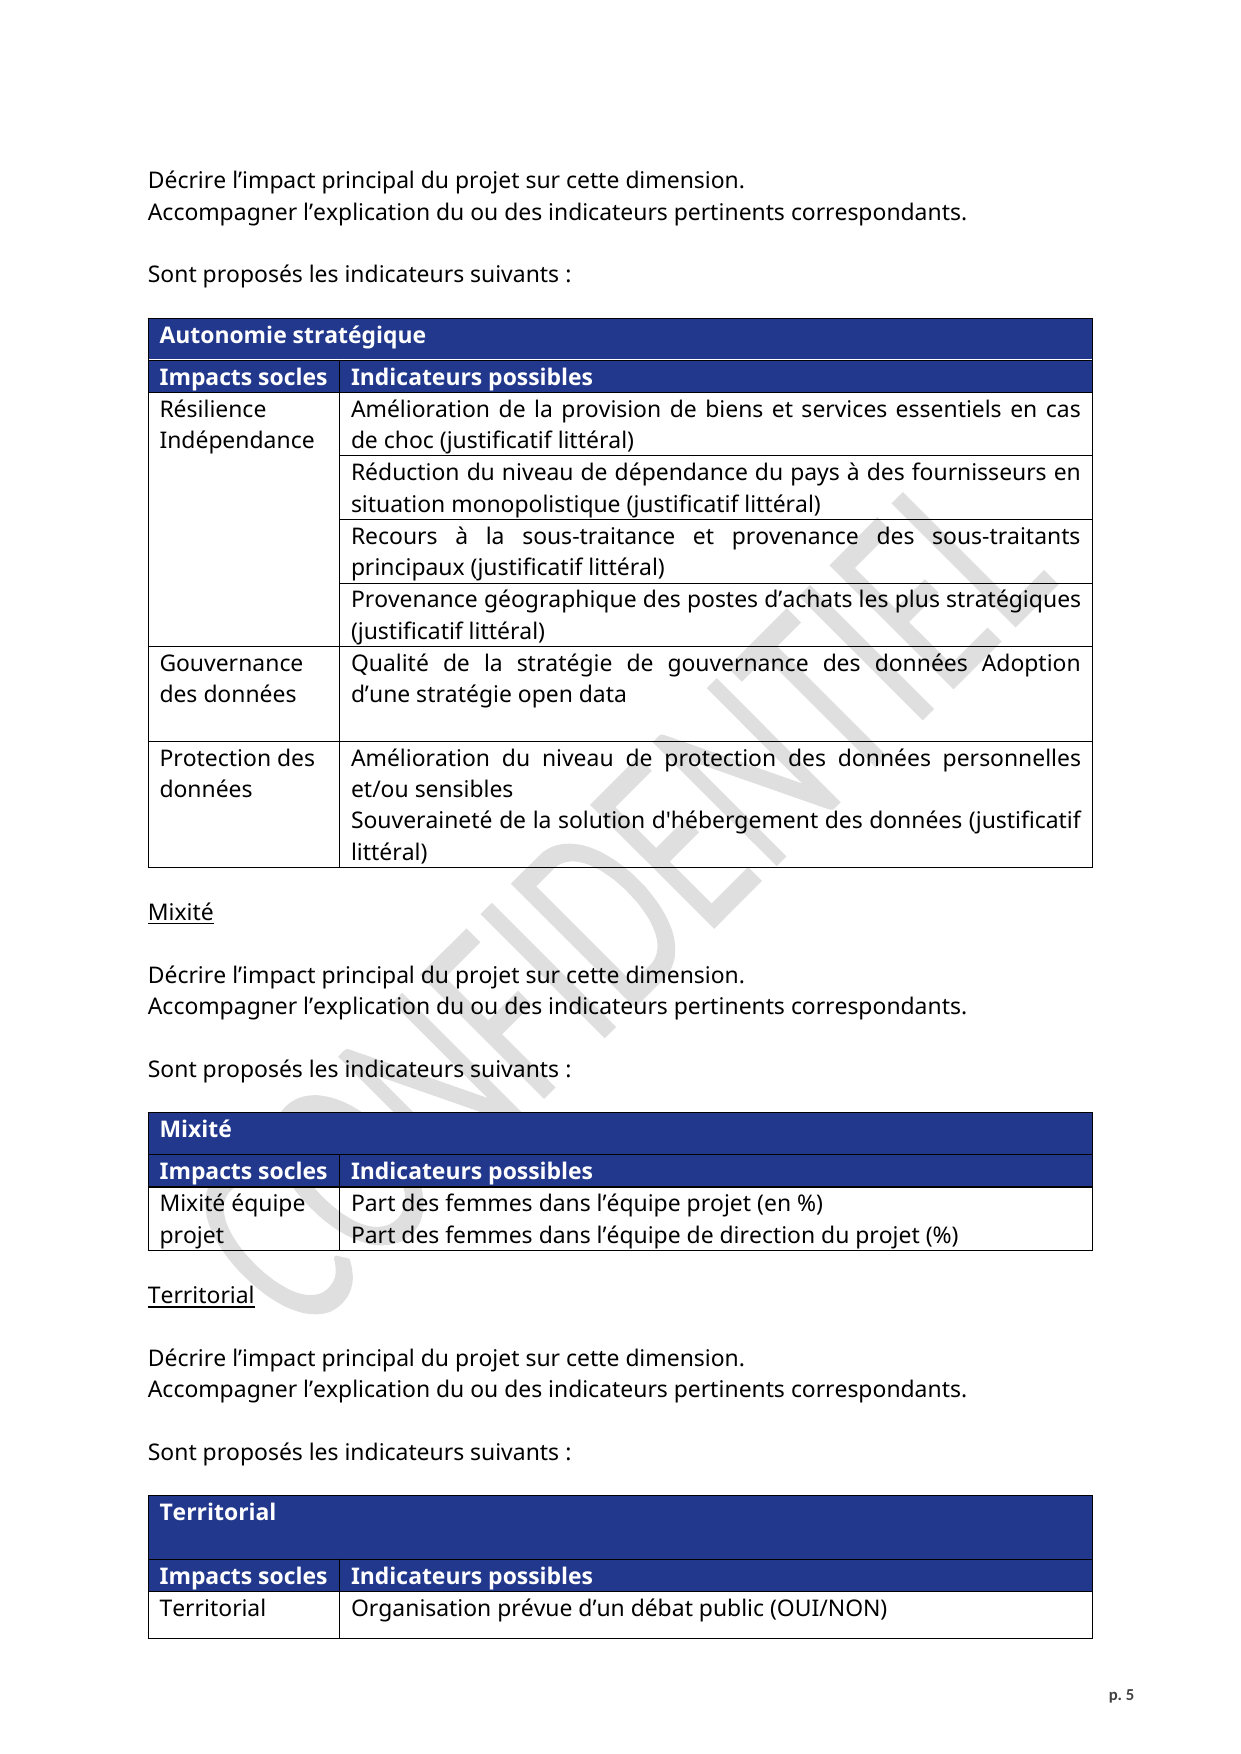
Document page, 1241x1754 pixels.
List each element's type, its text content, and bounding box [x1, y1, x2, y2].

text Accompagner l’explication du ou des indicateurs pertinents correspondants. [148, 195, 1093, 227]
table_cell Impacts socles [149, 1560, 339, 1591]
table_cell Protection des données [149, 742, 339, 867]
text Sont proposés les indicateurs suivants : [148, 1436, 1093, 1467]
table_header Territorial [149, 1496, 1092, 1559]
table_cell Organisation prévue d’un débat public (OUI/NON) [340, 1592, 1092, 1638]
table_cell Provenance géographique des postes d’achats les plus stratégiques (justificatif littéral) [340, 584, 1092, 646]
text Décrire l’impact principal du projet sur cette dimension. [148, 1342, 1093, 1373]
table_header Autonomie stratégique [149, 319, 1092, 359]
table_cell Mixité équipe projet [149, 1188, 339, 1250]
text Territorial [148, 1279, 1093, 1311]
table_cell Indicateurs possibles [340, 1155, 1092, 1186]
table_cell Amélioration du niveau de protection des données personnelles et/ou sensibles Souveraineté de la solution d'hébergement des données (justificatif littéral) [340, 742, 1092, 867]
table_cell Réduction du niveau de dépendance du pays à des fournisseurs en situation monopolistique (justificatif littéral) [340, 456, 1092, 519]
text Sont proposés les indicateurs suivants : [148, 1052, 1093, 1084]
table_header Mixité [149, 1113, 1092, 1154]
text Mixité [148, 896, 1093, 927]
table_cell Qualité de la stratégie de gouvernance des données Adoption d’une stratégie open data [340, 647, 1092, 741]
text Décrire l’impact principal du projet sur cette dimension. [148, 959, 1093, 990]
table_cell Indicateurs possibles [340, 1560, 1092, 1591]
table_cell Impacts socles [149, 361, 339, 392]
table_cell Recours à la sous-traitance et provenance des sous-traitants principaux (justificatif littéral) [340, 520, 1092, 582]
text Sont proposés les indicateurs suivants : [148, 258, 1093, 289]
table_cell Impacts socles [149, 1155, 339, 1186]
table_cell Gouvernance des données [149, 647, 339, 741]
table_cell Territorial [149, 1592, 339, 1638]
table_cell Indicateurs possibles [340, 361, 1092, 392]
table_cell Résilience Indépendance [149, 393, 339, 646]
table_cell Part des femmes dans l’équipe projet (en %) Part des femmes dans l’équipe de direction du projet (%) [340, 1188, 1092, 1250]
text Accompagner l’explication du ou des indicateurs pertinents correspondants. [148, 990, 1093, 1021]
table_cell Amélioration de la provision de biens et services essentiels en cas de choc (justificatif littéral) [340, 393, 1092, 455]
text Accompagner l’explication du ou des indicateurs pertinents correspondants. [148, 1373, 1093, 1404]
text Décrire l’impact principal du projet sur cette dimension. [148, 164, 1093, 195]
